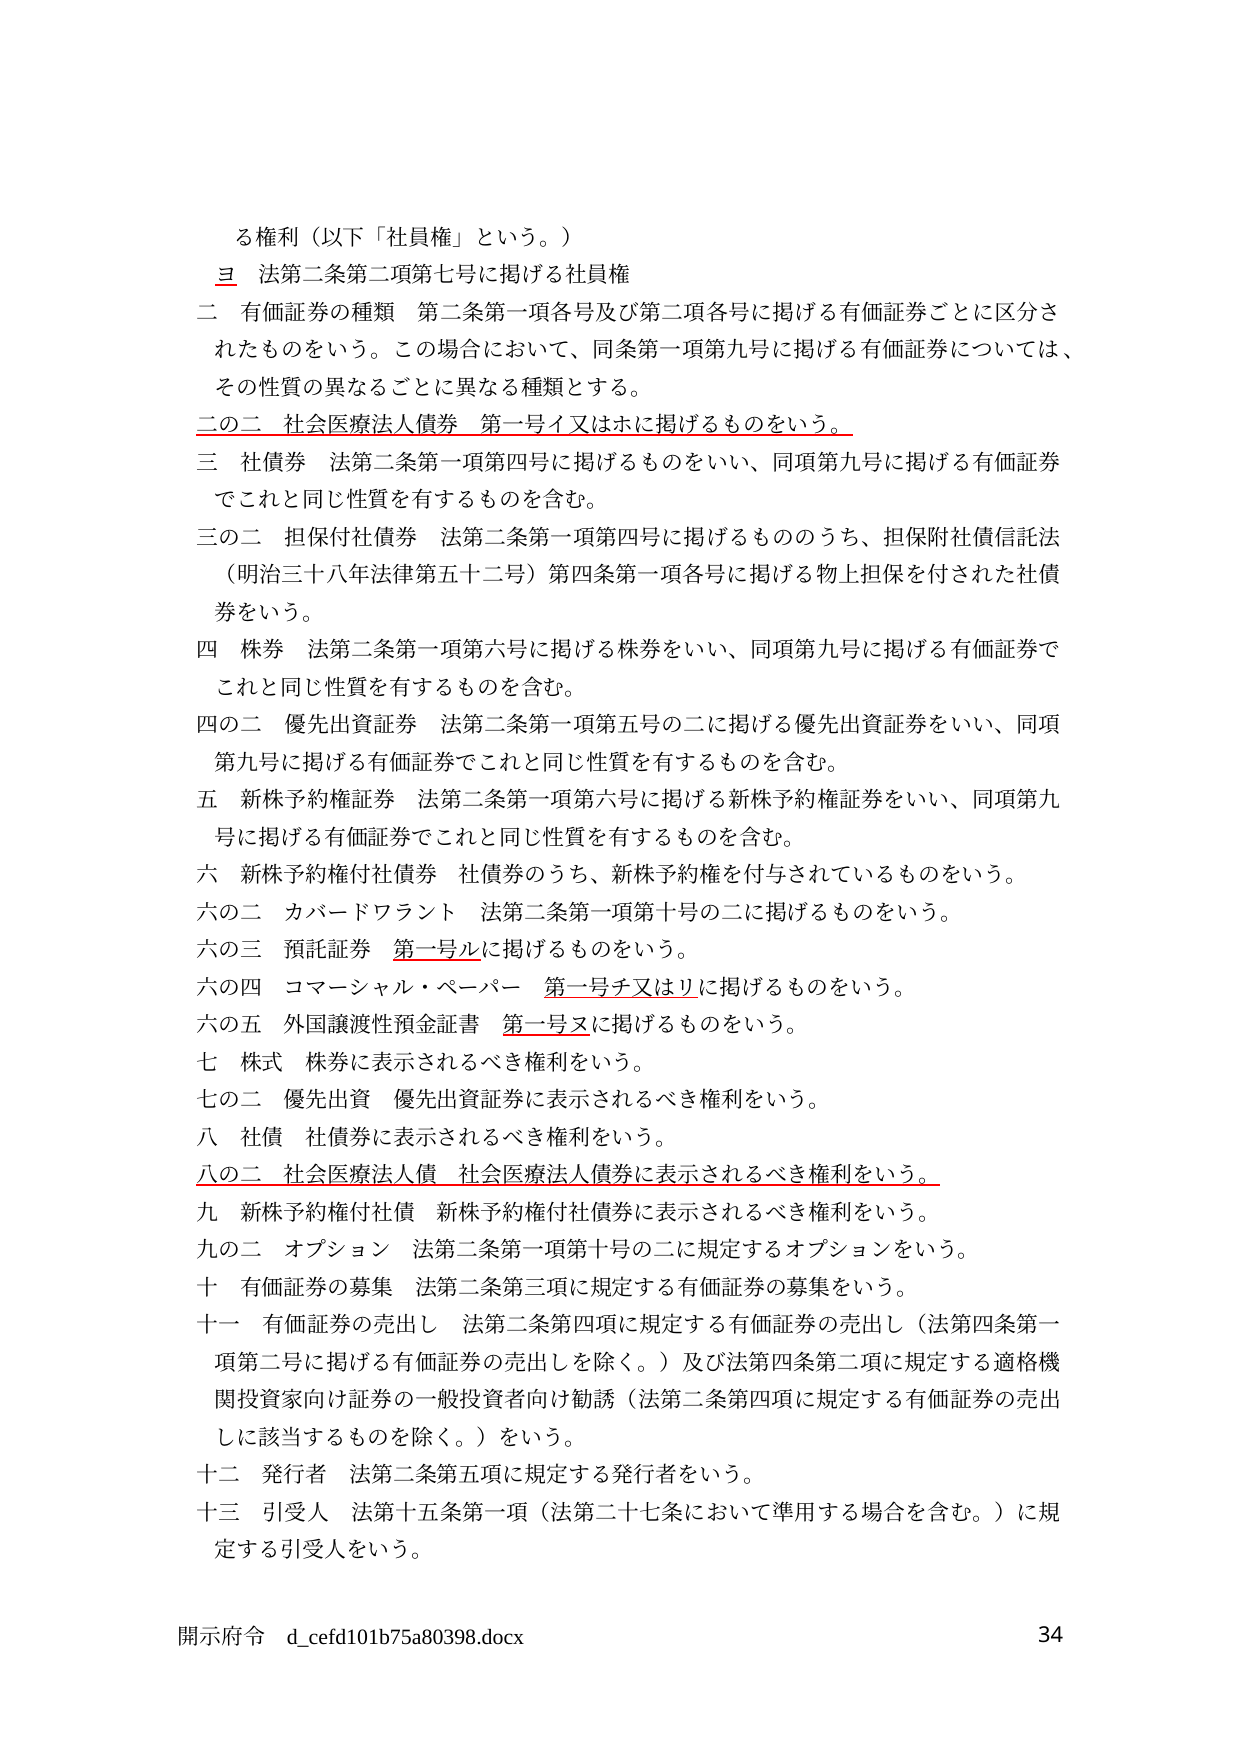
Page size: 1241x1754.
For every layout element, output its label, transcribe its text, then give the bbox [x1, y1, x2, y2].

text 十一 有価証券の売出し 法第二条第四項に規定する有価証券の売出し（法第四条第一項第二号に掲げる有価証券の売出しを除く。）及び法第四条第二項に規定する適格機関投資家向け証券の一般投資者向け勧誘（法第二条第四項に規定する有価証券の売出しに該当するものを除く。）をいう。 [196, 1304, 1063, 1454]
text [215, 217, 1063, 254]
text 十三 引受人 法第十五条第一項（法第二十七条において準用する場合を含む。）に規定する引受人をいう。 [196, 1492, 1063, 1567]
text 四 株券 法第二条第一項第六号に掲げる株券をいい、同項第九号に掲げる有価証券でこれと同じ性質を有するものを含む。 [196, 629, 1063, 704]
text 二の二 社会医療法人債券 第一号イ又はホに掲げるものをいう。 [196, 404, 1063, 442]
text 八の二 社会医療法人債 社会医療法人債券に表示されるべき権利をいう。 [196, 1154, 1063, 1192]
text 六の二 カバードワラント 法第二条第一項第十号の二に掲げるものをいう。 [196, 892, 1063, 929]
text 六の五 外国譲渡性預金証書 第一号ヌに掲げるものをいう。 [196, 1004, 1063, 1042]
text 八 社債 社債券に表示されるべき権利をいう。 [196, 1117, 1063, 1154]
text 三の二 担保付社債券 法第二条第一項第四号に掲げるもののうち、担保附社債信託法（明治三十八年法律第五十二号）第四条第一項各号に掲げる物上担保を付された社債券をいう。 [196, 517, 1063, 629]
text 七 株式 株券に表示されるべき権利をいう。 [196, 1042, 1063, 1079]
text 十二 発行者 法第二条第五項に規定する発行者をいう。 [196, 1454, 1063, 1492]
text 六 新株予約権付社債券 社債券のうち、新株予約権を付与されているものをいう。 [196, 854, 1063, 892]
text 九 新株予約権付社債 新株予約権付社債券に表示されるべき権利をいう。 [196, 1192, 1063, 1229]
text ヨ 法第二条第二項第七号に掲げる社員権 [215, 254, 1063, 292]
text 九の二 オプション 法第二条第一項第十号の二に規定するオプションをいう。 [196, 1229, 1063, 1267]
text 七の二 優先出資 優先出資証券に表示されるべき権利をいう。 [196, 1079, 1063, 1117]
text 六の三 預託証券 第一号ルに掲げるものをいう。 [196, 929, 1063, 967]
text 十 有価証券の募集 法第二条第三項に規定する有価証券の募集をいう。 [196, 1267, 1063, 1304]
text 六の四 コマーシャル・ペーパー 第一号チ又はリに掲げるものをいう。 [196, 967, 1063, 1004]
text 五 新株予約権証券 法第二条第一項第六号に掲げる新株予約権証券をいい、同項第九号に掲げる有価証券でこれと同じ性質を有するものを含む。 [196, 779, 1063, 854]
text 二 有価証券の種類 第二条第一項各号及び第二項各号に掲げる有価証券ごとに区分されたものをいう。この場合において、同条第一項第九号に掲げる有価証券については、その性質の異なるごとに異なる種類とする。 [196, 292, 1063, 404]
text 四の二 優先出資証券 法第二条第一項第五号の二に掲げる優先出資証券をいい、同項第九号に掲げる有価証券でこれと同じ性質を有するものを含む。 [196, 704, 1063, 779]
text 三 社債券 法第二条第一項第四号に掲げるものをいい、同項第九号に掲げる有価証券でこれと同じ性質を有するものを含む。 [196, 442, 1063, 517]
